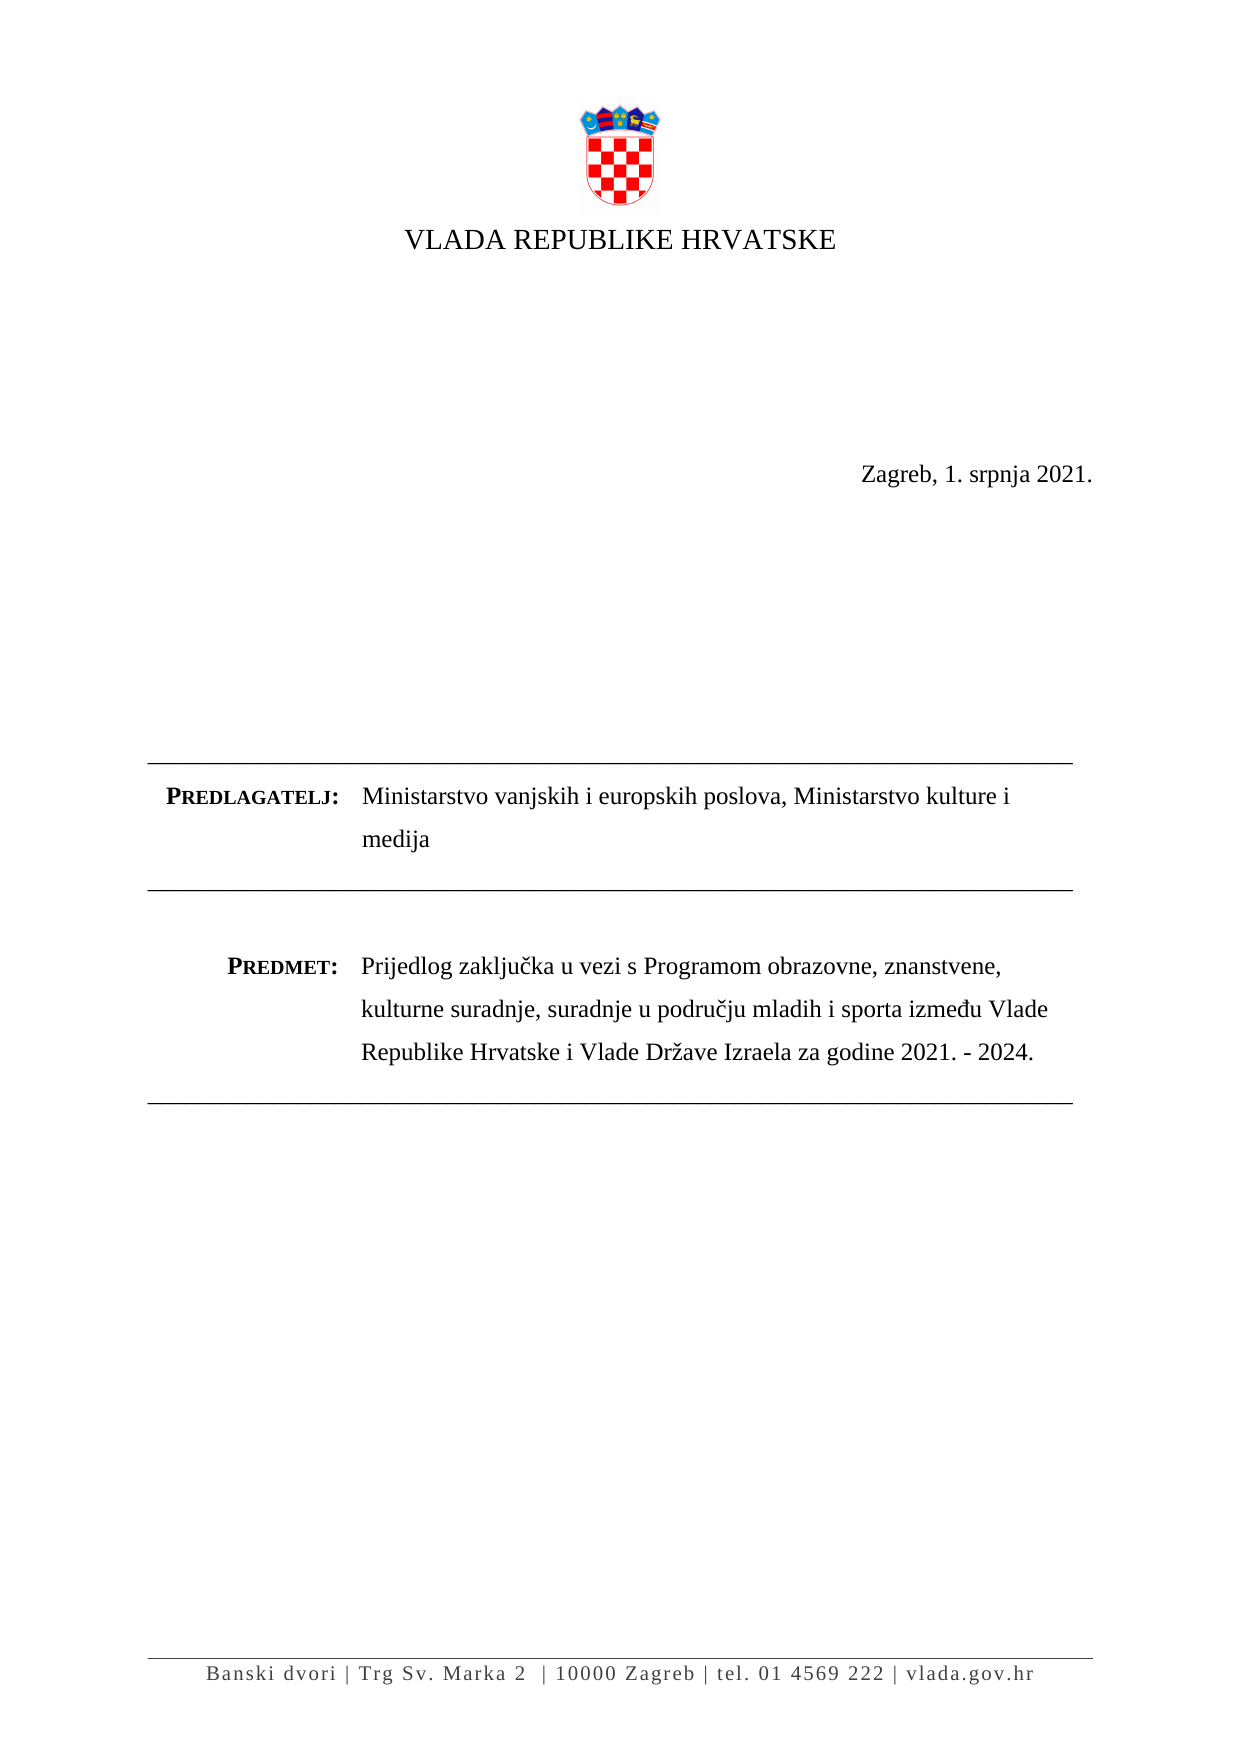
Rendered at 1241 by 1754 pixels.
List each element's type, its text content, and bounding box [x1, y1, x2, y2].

picture [578, 103, 662, 216]
text __________________________________________________________________________ [148, 1078, 1093, 1107]
text __________________________________________________________________________ [148, 738, 1093, 767]
table_header Predlagatelj: [148, 781, 351, 865]
text __________________________________________________________________________ [148, 865, 1093, 894]
table_header Ministarstvo vanjskih i europskih poslova, Ministarstvo kulture i medija [351, 781, 1093, 865]
table_header Prijedlog zaključka u vezi s Programom obrazovne, znanstvene, kulturne suradnje, suradnje u području mladih i sporta između Vlade Republike Hrvatske i Vlade Države Izraela za godine 2021. - 2024. [350, 951, 1093, 1078]
text VLADA REPUBLIKE HRVATSKE [148, 222, 1093, 255]
text Zagreb, 1. srpnja 2021. [148, 459, 1093, 488]
table_header Predmet: [148, 951, 349, 1078]
